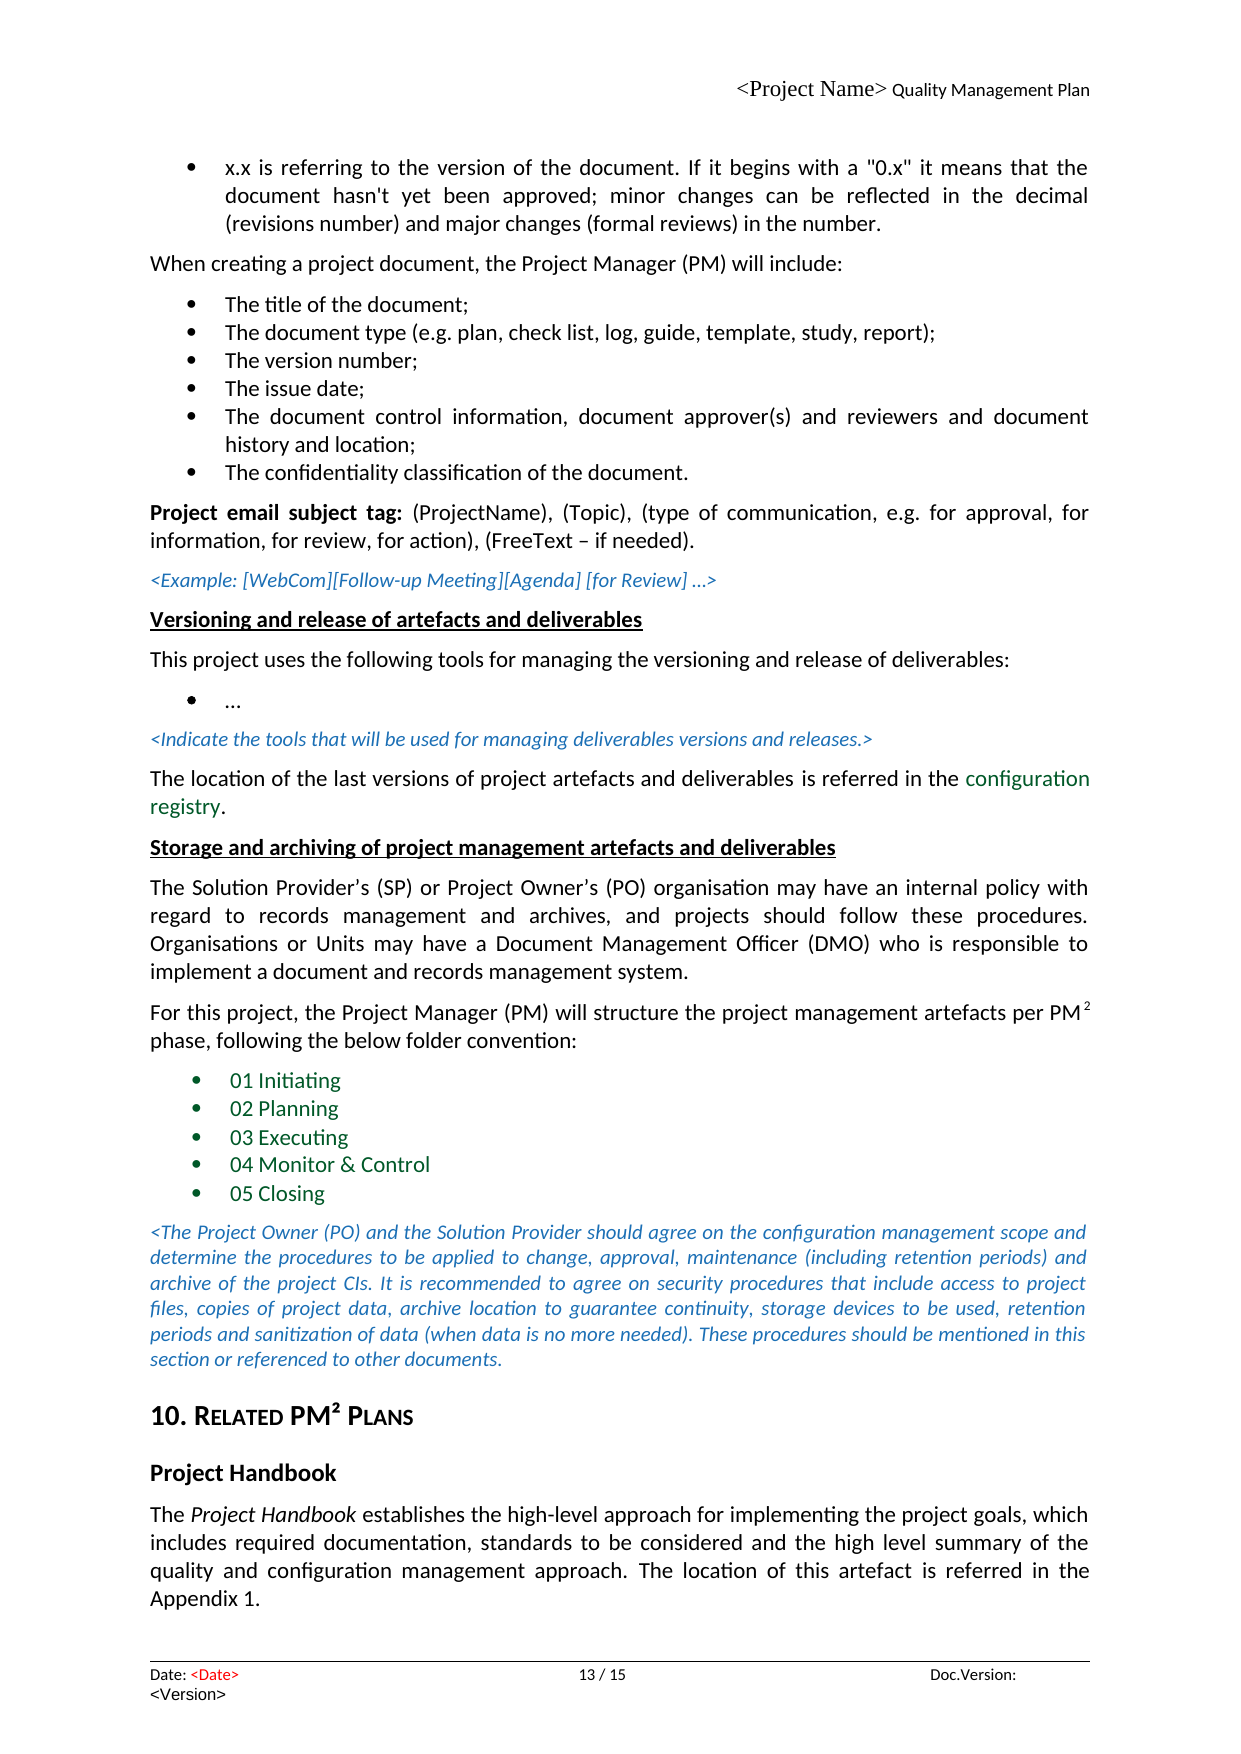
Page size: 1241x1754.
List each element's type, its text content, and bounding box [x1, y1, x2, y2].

text Versioning and release of artefacts and deliverables [150, 605, 1090, 633]
text This project uses the following tools for managing the versioning and release of deliverables: [150, 645, 1090, 673]
text When creating a project document, the Project Manager (PM) will include: [150, 249, 1090, 277]
text Storage and archiving of project management artefacts and deliverables [150, 833, 1090, 861]
text Project Handbook [150, 1457, 1090, 1488]
list The issue date; [187, 374, 1090, 402]
subtitle Related PM² Plans [150, 1397, 1090, 1432]
list The confidentiality classification of the document. [187, 458, 1090, 486]
list The document type (e.g. plan, check list, log, guide, template, study, report); [187, 318, 1090, 346]
text For this project, the Project Manager (PM) will structure the project management artefacts per PM2 phase, following the below folder convention: [150, 998, 1090, 1054]
list 05 Closing [192, 1179, 1090, 1207]
text The Project Handbook establishes the high-level approach for implementing the project goals, which includes required documentation, standards to be considered and the high level summary of the quality and configuration management approach. The location of this artefact is referred in the Appendix 1. [150, 1500, 1090, 1612]
list The version number; [187, 346, 1090, 374]
text Project email subject tag: (ProjectName), (Topic), (type of communication, e.g. for approval, for information, for review, for action), (FreeText – if needed). [150, 498, 1090, 554]
list The document control information, document approver(s) and reviewers and document history and location; [187, 402, 1090, 458]
text <Example: [WebCom][Follow-up Meeting][Agenda] [for Review] …> [150, 567, 1090, 592]
list 01 Initiating [192, 1067, 1090, 1094]
text <The Project Owner (PO) and the Solution Provider should agree on the configuration management scope and determine the procedures to be applied to change, approval, maintenance (including retention periods) and archive of the project CIs. It is recommended to agree on security procedures that include access to project files, copies of project data, archive location to guarantee continuity, storage devices to be used, retention periods and sanitization of data (when data is no more needed). These procedures should be mentioned in this section or referenced to other documents. [150, 1219, 1090, 1372]
text <Indicate the tools that will be used for managing deliverables versions and releases.> [150, 726, 1090, 752]
list 04 Monitor & Control [192, 1151, 1090, 1179]
text The Solution Provider’s (SP) or Project Owner’s (PO) organisation may have an internal policy with regard to records management and archives, and projects should follow these procedures. Organisations or Units may have a Document Management Officer (DMO) who is responsible to implement a document and records management system. [150, 873, 1090, 986]
list x.x is referring to the version of the document. If it begins with a "0.x" it means that the document hasn't yet been approved; minor changes can be reflected in the decimal (revisions number) and major changes (formal reviews) in the number. [187, 153, 1090, 237]
text The location of the last versions of project artefacts and deliverables is referred in the configuration registry. [150, 764, 1090, 820]
list 02 Planning [192, 1094, 1090, 1123]
list 03 Executing [192, 1123, 1090, 1151]
list The title of the document; [187, 290, 1090, 318]
list … [187, 686, 1090, 714]
